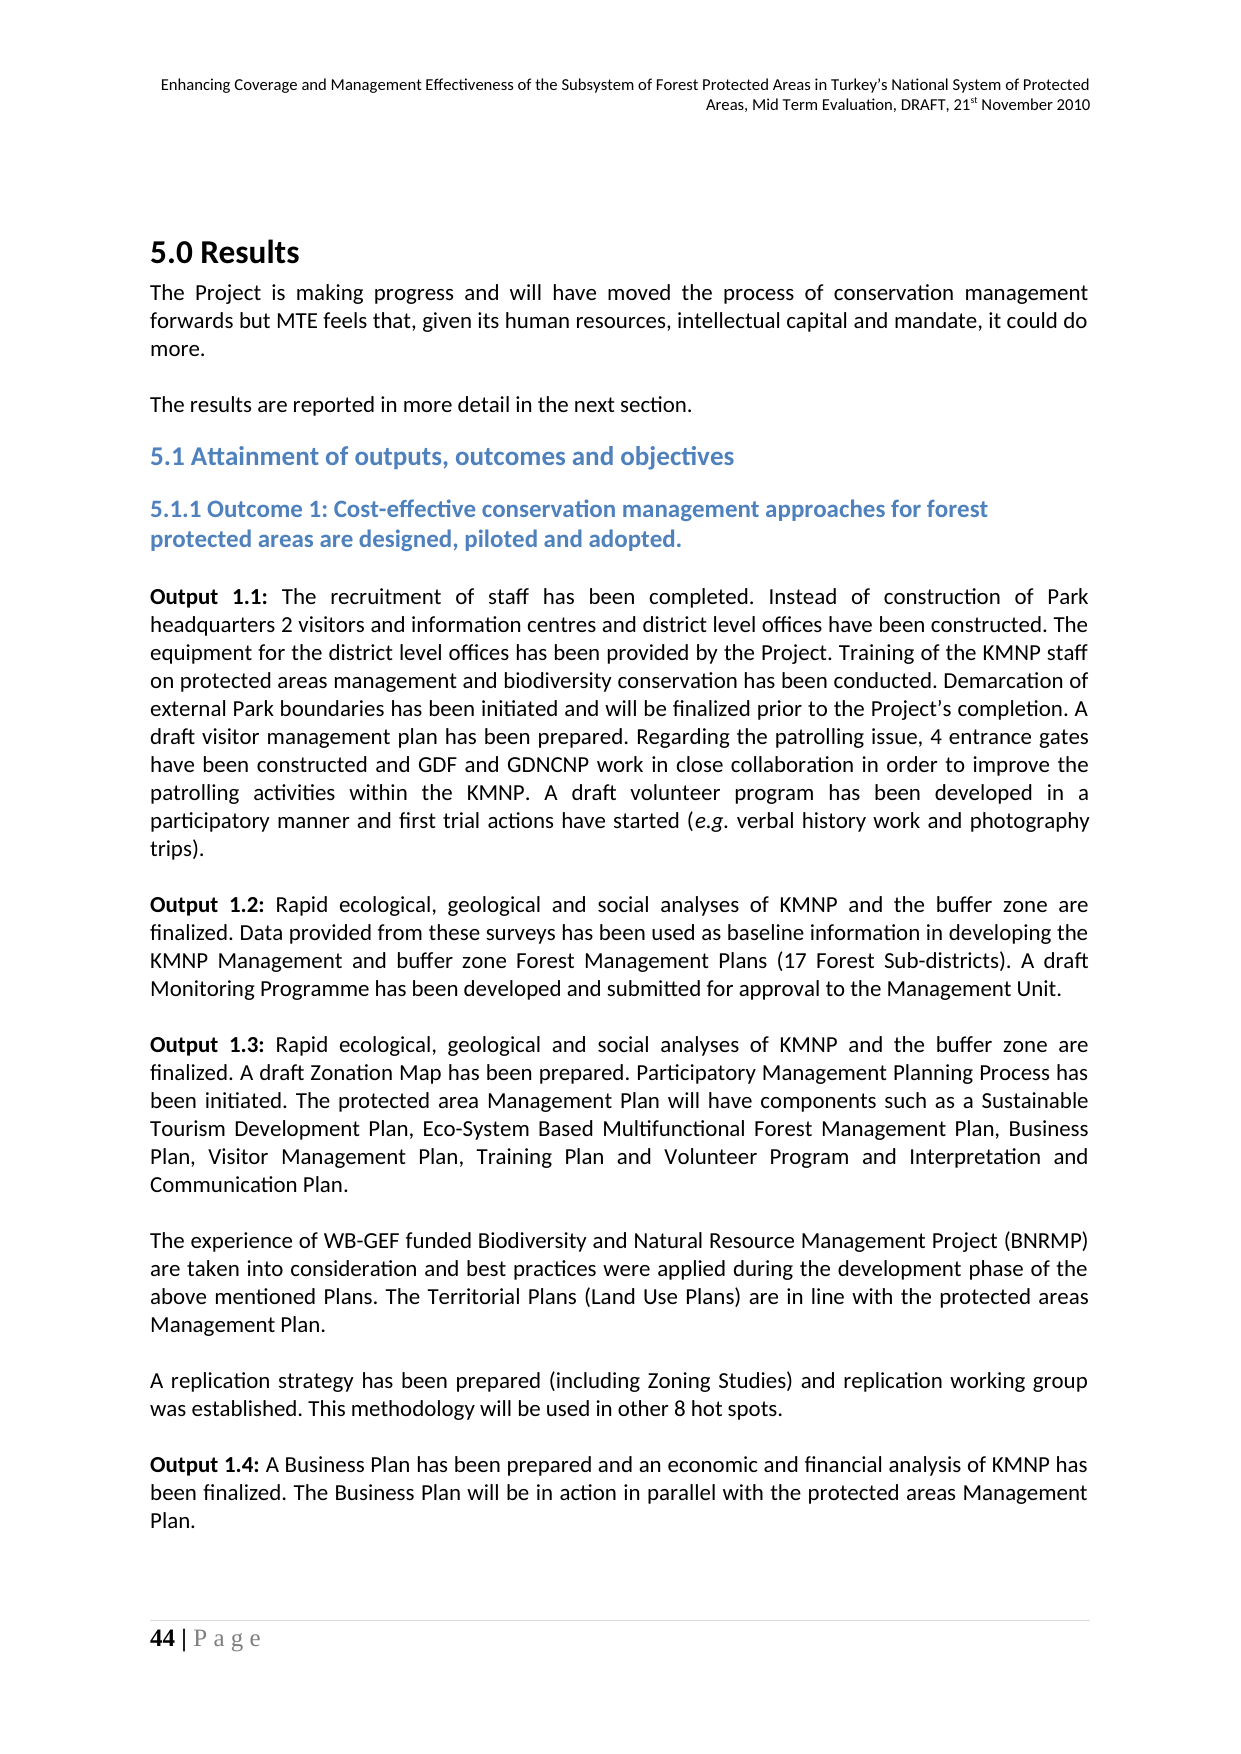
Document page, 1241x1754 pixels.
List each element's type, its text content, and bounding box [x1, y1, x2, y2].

text Output 1.4: A Business Plan has been prepared and an economic and financial analysis of KMNP has been finalized. The Business Plan will be in action in parallel with the protected areas Management Plan. [150, 1451, 1090, 1534]
text The results are reported in more detail in the next section. [150, 390, 1090, 418]
text The Project is making progress and will have moved the process of conservation management forwards but MTE feels that, given its human resources, intellectual capital and mandate, it could do more. [150, 278, 1090, 362]
text Output 1.2: Rapid ecological, geological and social analyses of KMNP and the buffer zone are finalized. Data provided from these surveys has been used as baseline information in developing the KMNP Management and buffer zone Forest Management Plans (17 Forest Sub-districts). A draft Monitoring Programme has been developed and submitted for approval to the Management Unit. [150, 890, 1090, 1002]
text The experience of WB-GEF funded Biodiversity and Natural Resource Management Project (BNRMP) are taken into consideration and best practices were applied during the development phase of the above mentioned Plans. The Territorial Plans (Land Use Plans) are in line with the protected areas Management Plan. [150, 1226, 1090, 1338]
subtitle 5.1.1 Outcome 1: Cost-effective conservation management approaches for forest protected areas are designed, piloted and adopted. [150, 493, 1090, 554]
text A replication strategy has been prepared (including Zoning Studies) and replication working group was established. This methodology will be used in other 8 hot spots. [150, 1366, 1090, 1422]
text Output 1.1: The recruitment of staff has been completed. Instead of construction of Park headquarters 2 visitors and information centres and district level offices have been constructed. The equipment for the district level offices has been provided by the Project. Training of the KMNP staff on protected areas management and biodiversity conservation has been conducted. Demarcation of external Park boundaries has been initiated and will be finalized prior to the Project’s completion. A draft visitor management plan has been prepared. Regarding the patrolling issue, 4 entrance gates have been constructed and GDF and GDNCNP work in close collaboration in order to improve the patrolling activities within the KMNP. A draft volunteer program has been developed in a participatory manner and first trial actions have started (e.g. verbal history work and photography trips). [150, 582, 1090, 862]
subtitle 5.0 Results [150, 231, 1090, 272]
text Output 1.3: Rapid ecological, geological and social analyses of KMNP and the buffer zone are finalized. A draft Zonation Map has been prepared. Participatory Management Planning Process has been initiated. The protected area Management Plan will have components such as a Sustainable Tourism Development Plan, Eco-System Based Multifunctional Forest Management Plan, Business Plan, Visitor Management Plan, Training Plan and Volunteer Program and Interpretation and Communication Plan. [150, 1030, 1090, 1198]
subtitle 5.1 Attainment of outputs, outcomes and objectives [150, 439, 1090, 472]
